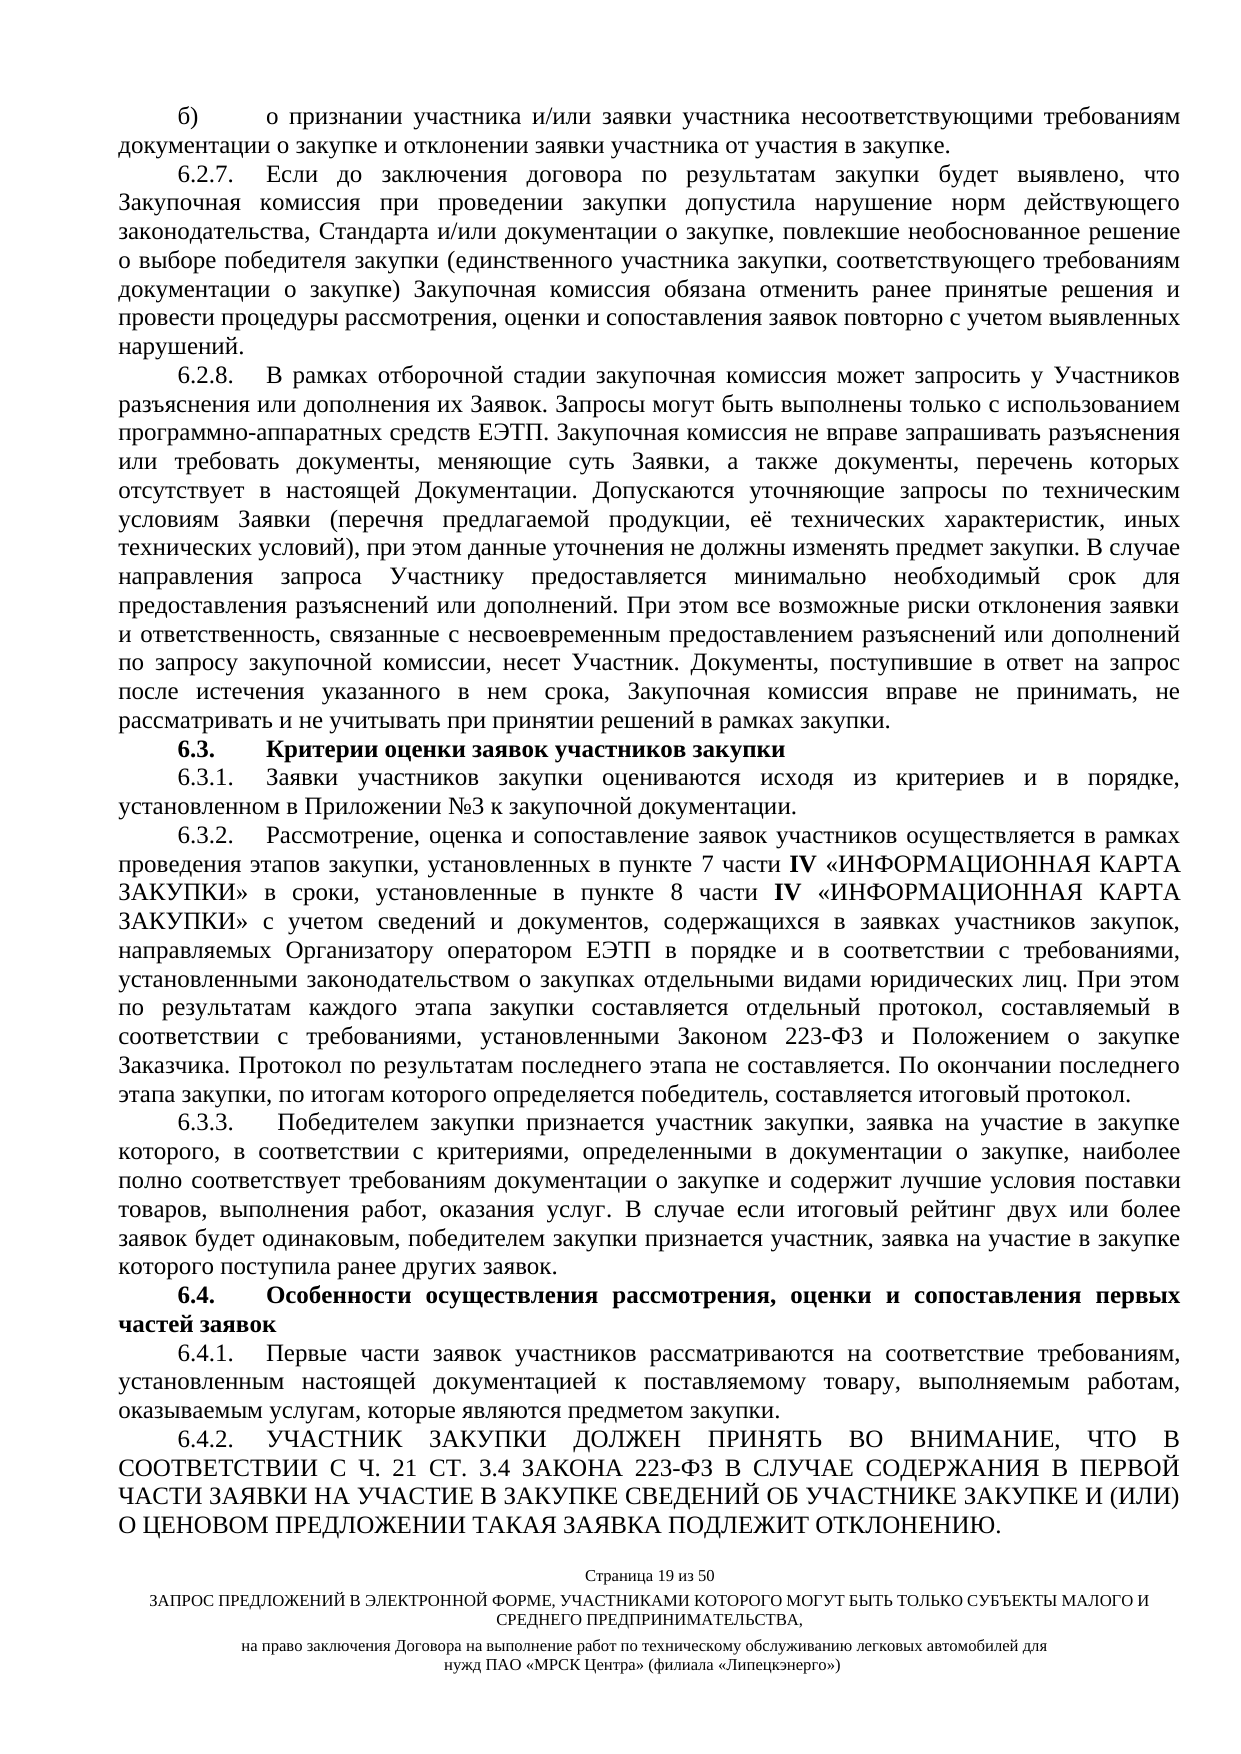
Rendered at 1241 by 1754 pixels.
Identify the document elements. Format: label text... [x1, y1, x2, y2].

subtitle о признании участника и/или заявки участника несоответствующими требованиям документации о закупке и отклонении заявки участника от участия в закупке. [118, 101, 1181, 159]
subtitle Победителем закупки признается участник закупки, заявка на участие в закупке которого, в соответствии с критериями, определенными в документации о закупке, наиболее полно соответствует требованиям документации о закупке и содержит лучшие условия поставки товаров, выполнения работ, оказания услуг. В случае если итоговый рейтинг двух или более заявок будет одинаковым, победителем закупки признается участник, заявка на участие в закупке которого поступила ранее других заявок. [118, 1107, 1181, 1280]
subtitle Если до заключения договора по результатам закупки будет выявлено, что Закупочная комиссия при проведении закупки допустила нарушение норм действующего законодательства, Стандарта и/или документации о закупке, повлекшие необоснованное решение о выборе победителя закупки (единственного участника закупки, соответствующего требованиям документации о закупке) Закупочная комиссия обязана отменить ранее принятые решения и провести процедуры рассмотрения, оценки и сопоставления заявок повторно с учетом выявленных нарушений. [118, 159, 1181, 360]
subtitle УЧАСТНИК ЗАКУПКИ ДОЛЖЕН ПРИНЯТЬ ВО ВНИМАНИЕ, ЧТО В СООТВЕТСТВИИ С Ч. 21 СТ. 3.4 ЗАКОНА 223-ФЗ В СЛУЧАЕ СОДЕРЖАНИЯ В ПЕРВОЙ ЧАСТИ ЗАЯВКИ НА УЧАСТИЕ В ЗАКУПКЕ СВЕДЕНИЙ ОБ УЧАСТНИКЕ ЗАКУПКЕ И (ИЛИ) О ЦЕНОВОМ ПРЕДЛОЖЕНИИ ТАКАЯ ЗАЯВКА ПОДЛЕЖИТ ОТКЛОНЕНИЮ. [118, 1424, 1181, 1539]
subtitle Критерии оценки заявок участников закупки [118, 734, 1181, 762]
subtitle Рассмотрение, оценка и сопоставление заявок участников осуществляется в рамках проведения этапов закупки, установленных в пункте 7 части IV «ИНФОРМАЦИОННАЯ КАРТА ЗАКУПКИ» в сроки, установленные в пункте 8 части IV «ИНФОРМАЦИОННАЯ КАРТА ЗАКУПКИ» с учетом сведений и документов, содержащихся в заявках участников закупок, направляемых Организатору оператором ЕЭТП в порядке и в соответствии с требованиями, установленными законодательством о закупках отдельными видами юридических лиц. При этом по результатам каждого этапа закупки составляется отдельный протокол, составляемый в соответствии с требованиями, установленными Законом 223-ФЗ и Положением о закупке Заказчика. Протокол по результатам последнего этапа не составляется. По окончании последнего этапа закупки, по итогам которого определяется победитель, составляется итоговый протокол. [118, 820, 1181, 1107]
subtitle Первые части заявок участников рассматриваются на соответствие требованиям, установленным настоящей документацией к поставляемому товару, выполняемым работам, оказываемым услугам, которые являются предметом закупки. [118, 1338, 1181, 1424]
subtitle В рамках отборочной стадии закупочная комиссия может запросить у Участников разъяснения или дополнения их Заявок. Запросы могут быть выполнены только с использованием программно-аппаратных средств ЕЭТП. Закупочная комиссия не вправе запрашивать разъяснения или требовать документы, меняющие суть Заявки, а также документы, перечень которых отсутствует в настоящей Документации. Допускаются уточняющие запросы по техническим условиям Заявки (перечня предлагаемой продукции, её технических характеристик, иных технических условий), при этом данные уточнения не должны изменять предмет закупки. В случае направления запроса Участнику предоставляется минимально необходимый срок для предоставления разъяснений или дополнений. При этом все возможные риски отклонения заявки и ответственность, связанные с несвоевременным предоставлением разъяснений или дополнений по запросу закупочной комиссии, несет Участник. Документы, поступившие в ответ на запрос после истечения указанного в нем срока, Закупочная комиссия вправе не принимать, не рассматривать и не учитывать при принятии решений в рамках закупки. [118, 360, 1181, 734]
subtitle Особенности осуществления рассмотрения, оценки и сопоставления первых частей заявок [118, 1280, 1181, 1338]
subtitle Заявки участников закупки оцениваются исходя из критериев и в порядке, установленном в Приложении №3 к закупочной документации. [118, 762, 1181, 820]
